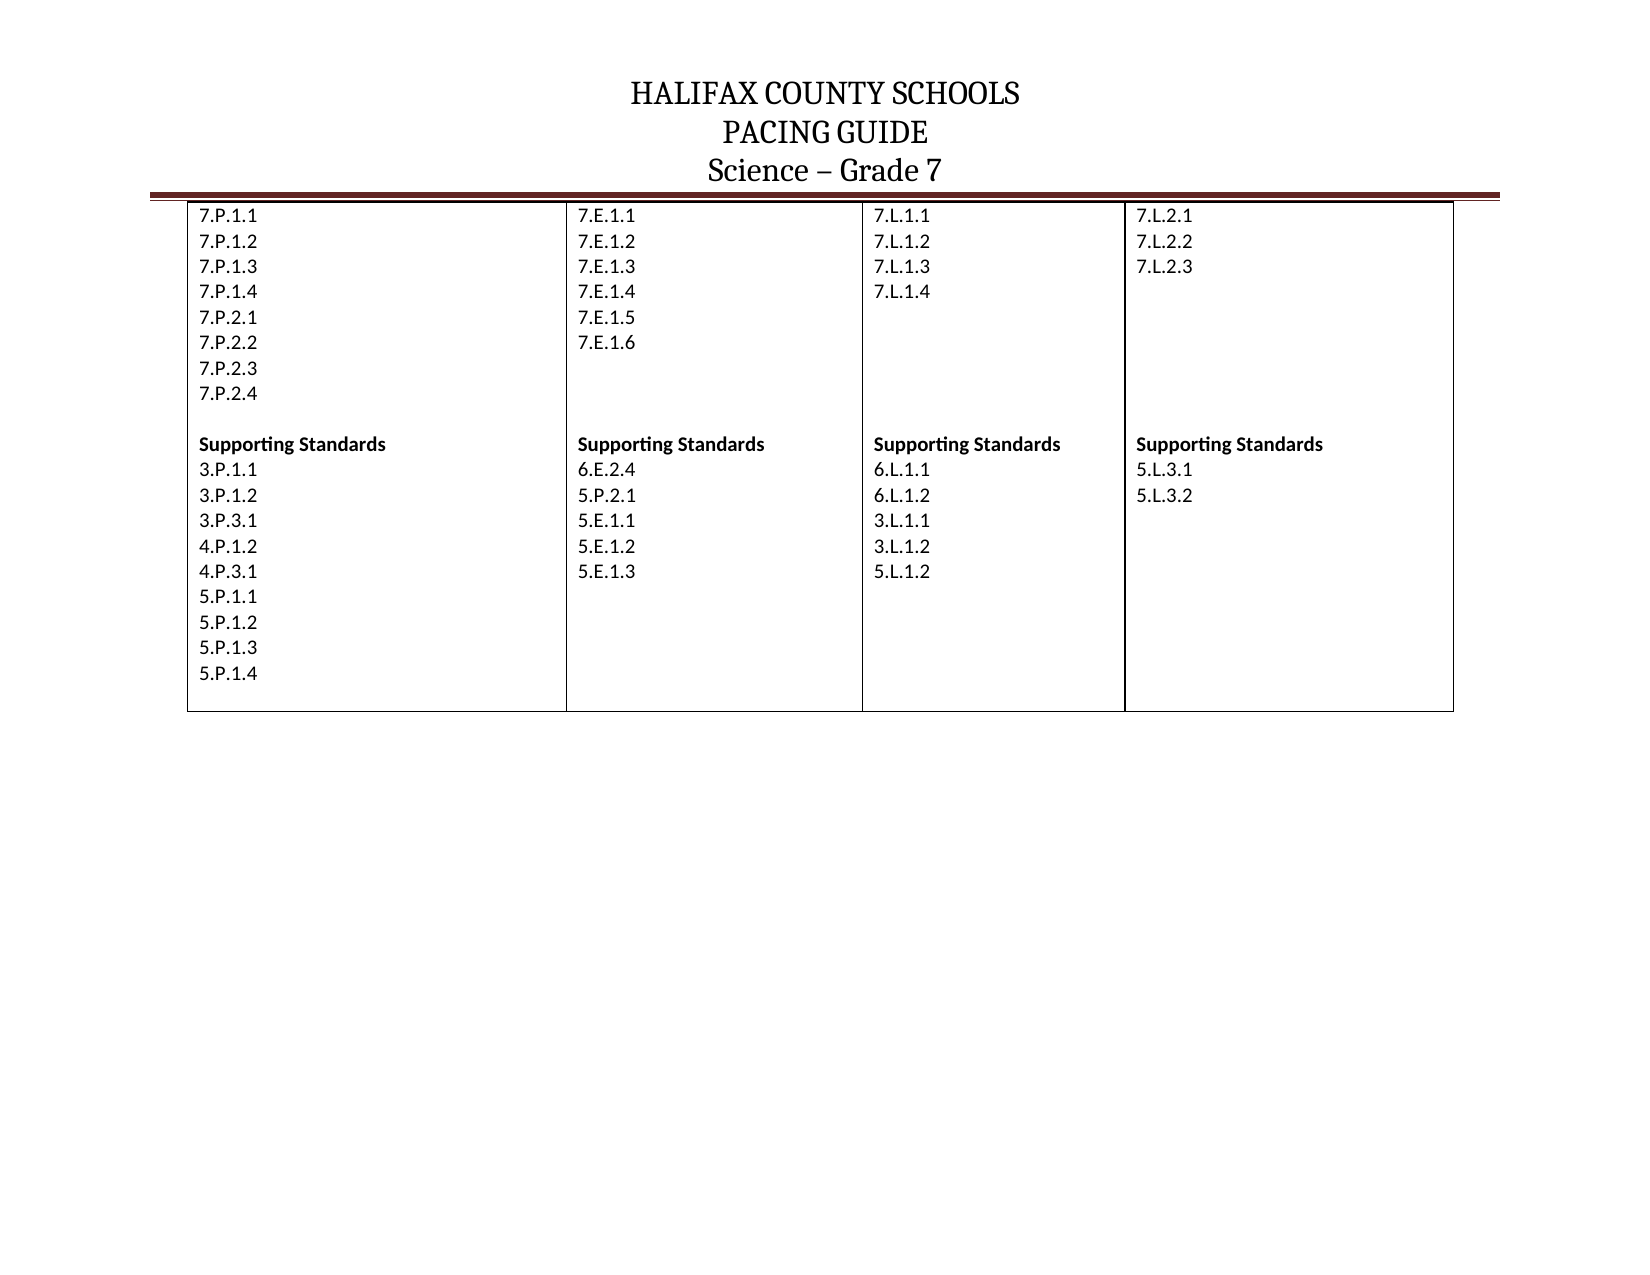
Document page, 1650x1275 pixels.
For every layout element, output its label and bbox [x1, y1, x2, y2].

table_cell [863, 203, 1124, 711]
table_cell [188, 203, 566, 711]
table_cell [567, 203, 862, 711]
table_cell [1126, 203, 1453, 711]
